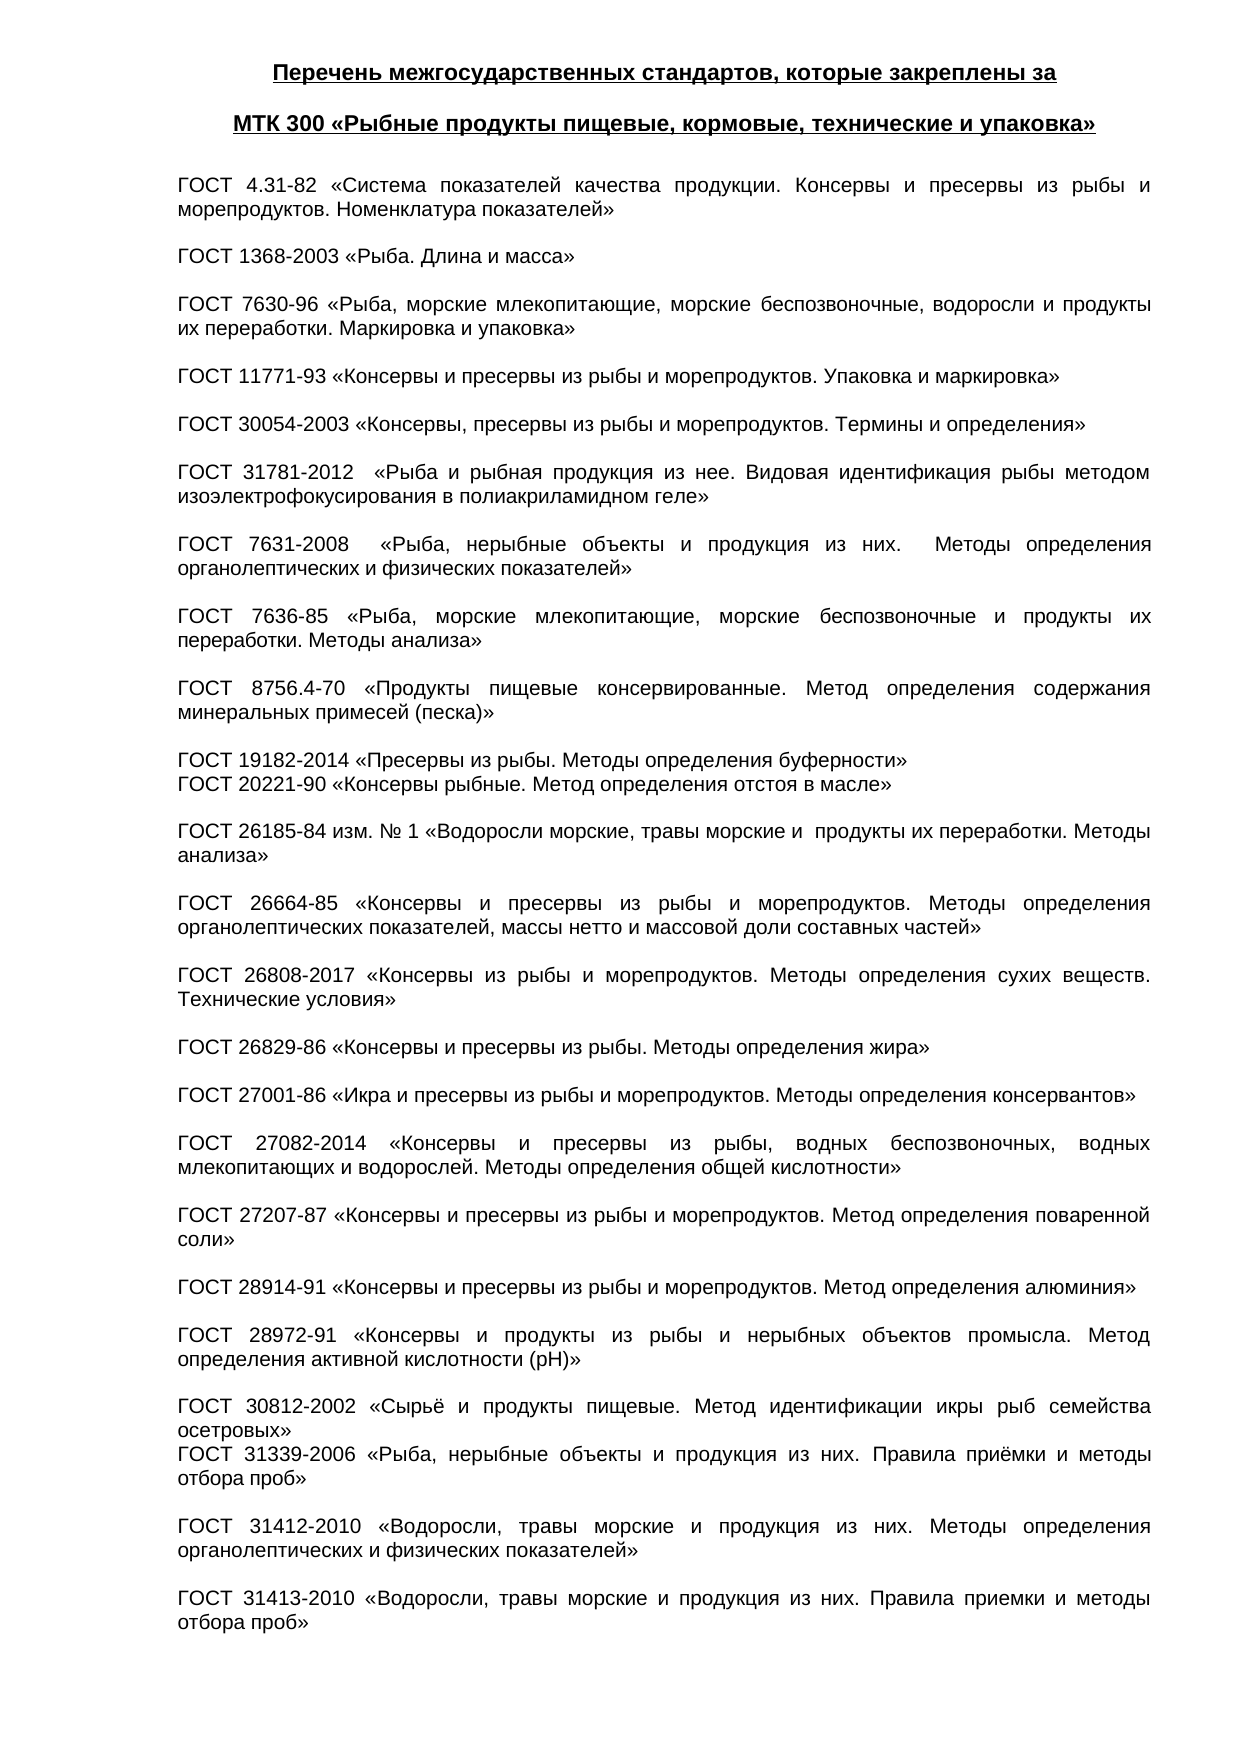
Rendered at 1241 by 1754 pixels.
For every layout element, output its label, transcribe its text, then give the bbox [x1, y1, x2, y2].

text ГОСТ 31413-2010 «Водоросли, травы морские и продукция из них. Правила приемки и методы отбора проб» [177, 1586, 1152, 1634]
text ГОСТ 26664-85 «Консервы и пресервы из рыбы и морепродуктов. Методы определения органолептических показателей, массы нетто и массовой доли составных частей» [177, 891, 1152, 939]
text ГОСТ 1368-2003 «Рыба. Длина и масса» [177, 244, 1152, 268]
text ГОСТ 27207-87 «Консервы и пресервы из рыбы и морепродуктов. Метод определения поваренной соли» [177, 1203, 1152, 1251]
text ГОСТ 7631-2008 «Рыба, нерыбные объекты и продукция из них. Методы определения органолептических и физических показателей» [177, 532, 1152, 580]
text ГОСТ 4.31-82 «Система показателей качества продукции. Консервы и пресервы из рыбы и морепродуктов. Номенклатура показателей» [177, 172, 1152, 220]
text ГОСТ 7636-85 «Рыба, морские млекопитающие, морские беспозвоночные и продукты их переработки. Методы анализа» [177, 604, 1152, 652]
text ГОСТ 7630-96 «Рыба, морские млекопитающие, морские беспозвоночные, водоросли и продукты их переработки. Маркировка и упаковка» [177, 292, 1152, 340]
text МТК 300 «Рыбные продукты пищевые, кормовые, технические и упаковка» [177, 110, 1152, 136]
text ГОСТ 28914-91 «Консервы и пресервы из рыбы и морепродуктов. Метод определения алюминия» [177, 1274, 1152, 1298]
text ГОСТ 28972-91 «Консервы и продукты из рыбы и нерыбных объектов промысла. Метод определения активной кислотности (рН)» [177, 1322, 1152, 1370]
text ГОСТ 19182-2014 «Пресервы из рыбы. Методы определения буферности» [177, 747, 1152, 771]
text ГОСТ 20221-90 «Консервы рыбные. Метод определения отстоя в масле» [177, 771, 1152, 795]
text ГОСТ 11771-93 «Консервы и пресервы из рыбы и морепродуктов. Упаковка и маркировка» [177, 364, 1152, 388]
text ГОСТ 26829-86 «Консервы и пресервы из рыбы. Методы определения жира» [177, 1035, 1152, 1059]
text ГОСТ 31412-2010 «Водоросли, травы морские и продукция из них. Методы определения органолептических и физических показателей» [177, 1514, 1152, 1562]
text ГОСТ 31781-2012 «Рыба и рыбная продукция из нее. Видовая идентификация рыбы методом изоэлектрофокусирования в полиакриламидном геле» [177, 460, 1152, 508]
text ГОСТ 27082-2014 «Консервы и пресервы из рыбы, водных беспозвоночных, водных млекопитающих и водорослей. Методы определения общей кислотности» [177, 1131, 1152, 1179]
text ГОСТ 27001-86 «Икра и пресервы из рыбы и морепродуктов. Методы определения консервантов» [177, 1083, 1152, 1107]
text Перечень межгосударственных стандартов, которые закреплены за [177, 59, 1152, 85]
text ГОСТ 26808-2017 «Консервы из рыбы и морепродуктов. Методы определения сухих веществ. Технические условия» [177, 963, 1152, 1011]
text ГОСТ 26185-84 изм. № 1 «Водоросли морские, травы морские и продукты их переработки. Методы анализа» [177, 819, 1152, 867]
text ГОСТ 31339-2006 «Рыба, нерыбные объекты и продукция из них. Правила приёмки и методы отбора проб» [177, 1442, 1152, 1490]
text ГОСТ 30812-2002 «Сырьё и продукты пищевые. Метод идентификации икры рыб семейства осетровых» [177, 1394, 1152, 1442]
text ГОСТ 8756.4-70 «Продукты пищевые консервированные. Метод определения содержания минеральных примесей (песка)» [177, 676, 1152, 723]
text ГОСТ 30054-2003 «Консервы, пресервы из рыбы и морепродуктов. Термины и определения» [177, 412, 1152, 436]
